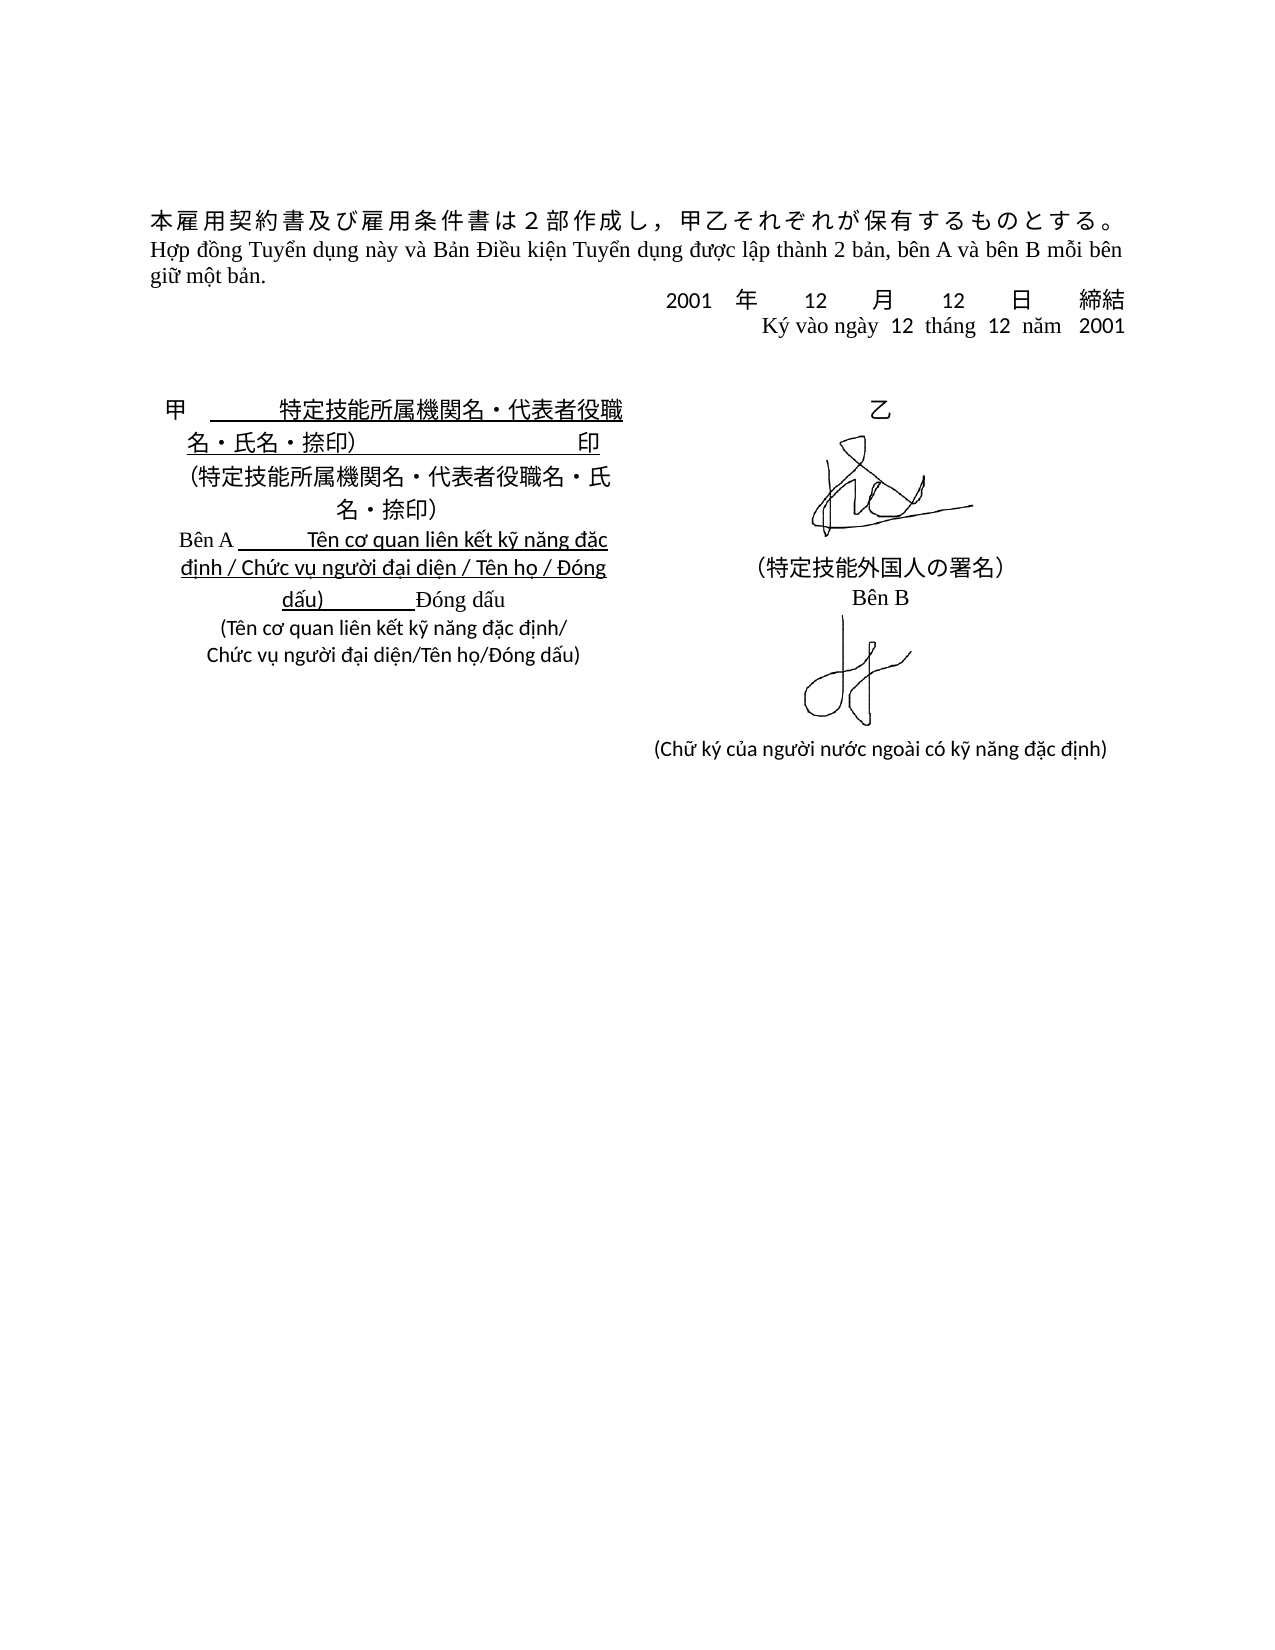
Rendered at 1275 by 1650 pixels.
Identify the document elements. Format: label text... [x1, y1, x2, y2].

table_header 甲 特定技能所属機関名・代表者役職名・氏名・捺印） 印 （特定技能所属機関名・代表者役職名・氏名・捺印） Bên A Tên cơ quan liên kết kỹ năng đặc định / Chức vụ người đại diện / Tên họ / Đóng dấu) Đóng dấu (Tên cơ quan liên kết kỹ năng đặc định/ Chức vụ người đại diện/Tên họ/Đóng dấu) [150, 392, 637, 762]
picture [768, 425, 993, 551]
text 2001 年 12 月 12 日 締結 [150, 289, 1125, 314]
text 本雇用契約書及び雇用条件書は２部作成し，甲乙それぞれが保有するものとする。 Hợp đồng Tuyển dụng này và Bản Điều kiện Tuyển dụng được lập thành 2 bản, bên A và bên B mỗi bên giữ một bản. [150, 203, 1125, 289]
text Ký vào ngày 12 tháng 12 năm 2001 [150, 314, 1125, 339]
picture [768, 609, 993, 735]
table_header 乙 （特定技能外国人の署名） Bên B (Chữ ký của người nước ngoài có kỹ năng đặc định) [637, 392, 1124, 762]
